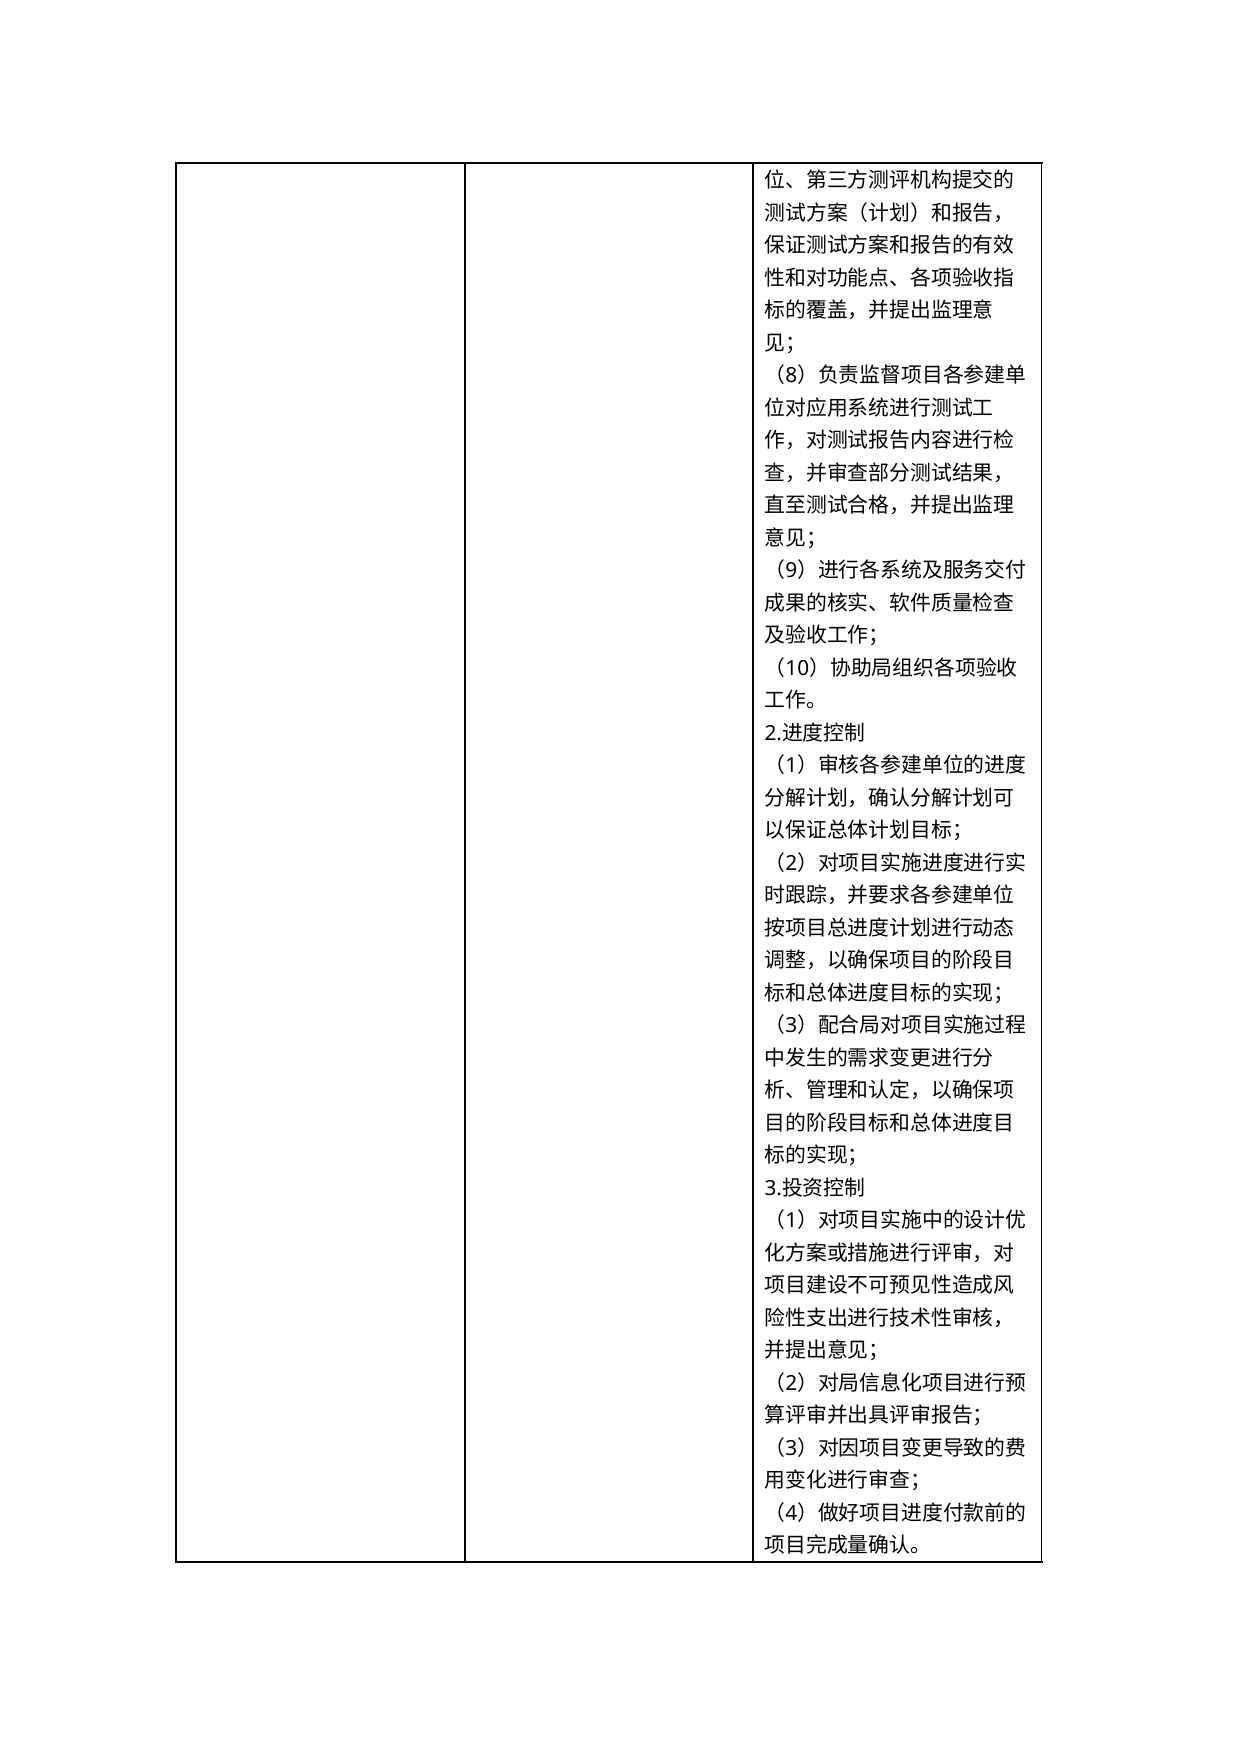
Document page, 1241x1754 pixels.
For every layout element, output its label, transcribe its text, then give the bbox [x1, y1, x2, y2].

table_cell [466, 164, 752, 1561]
table_cell 1 [177, 164, 464, 1561]
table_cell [754, 164, 1041, 1561]
